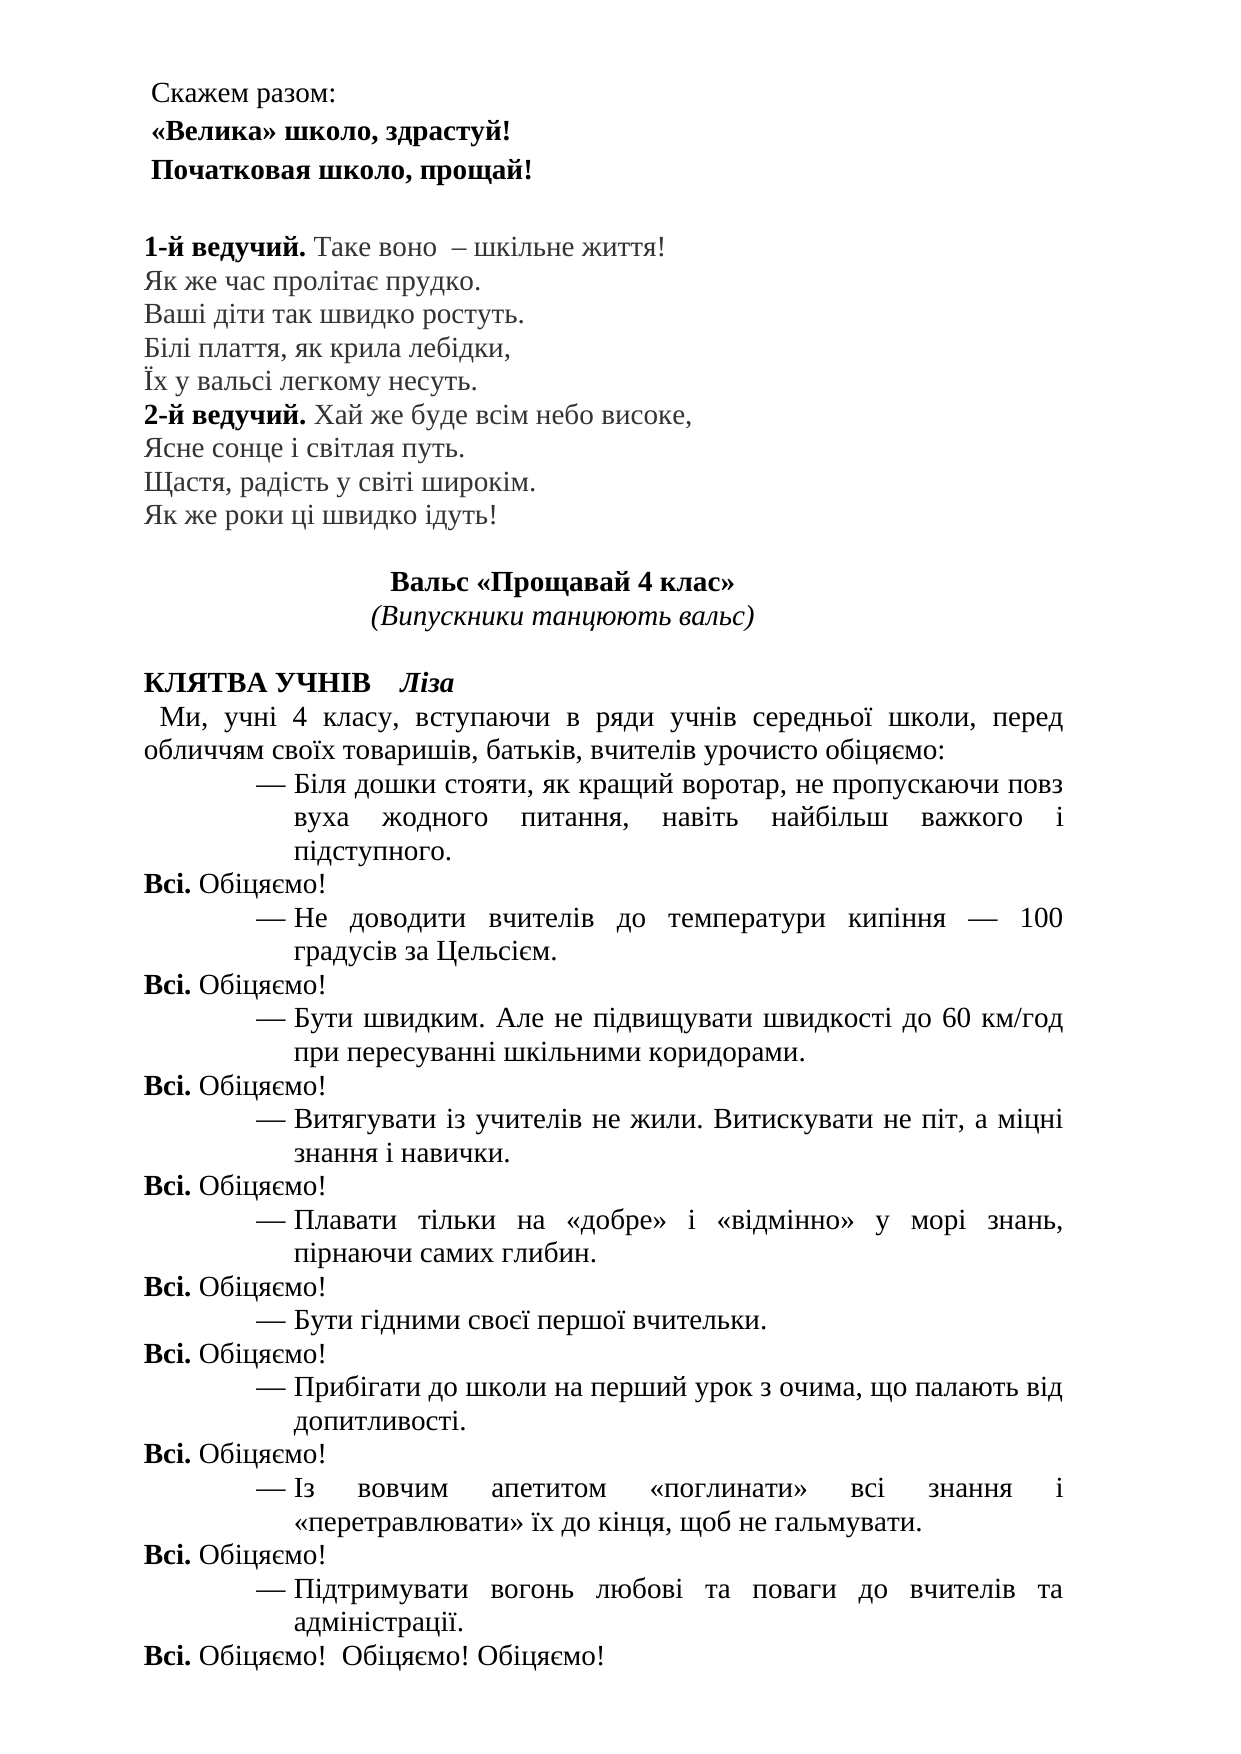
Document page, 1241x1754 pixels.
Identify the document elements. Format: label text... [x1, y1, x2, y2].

list Витягувати із учителів не жили. Витискувати не піт, а міцні знання і навички. [256, 1101, 1064, 1168]
text Ваші діти так швидко ростуть. [143, 296, 1064, 330]
text Їх у вальсі легкому несуть. [143, 363, 1064, 397]
text 1-й ведучий. Таке воно – шкільне життя! [143, 229, 1064, 263]
text 2-й ведучий. Хай же буде всім небо високе, [143, 397, 1064, 430]
list Із вовчим апетитом «поглинати» всі знання і «перетравлювати» їх до кінця, щоб не гальмувати. [256, 1470, 1064, 1537]
list Прибігати до школи на перший урок з очима, що палають від допитливості. [256, 1369, 1064, 1437]
text Ясне сонце і світлая путь. [143, 430, 1064, 464]
list Бути швидким. Але не підвищувати швидкості до 60 км/год при пересуванні шкільними коридорами. [256, 1001, 1064, 1068]
text КЛЯТВА УЧНІВ Ліза [143, 665, 1064, 699]
text Всі. Обіцяємо! [143, 1068, 1064, 1101]
list Не доводити вчителів до температури кипіння — 100 градусів за Цельсієм. [256, 900, 1064, 967]
text Як же час пролітає прудко. [143, 263, 1064, 296]
text Як же роки ці швидко ідуть! [143, 497, 1064, 531]
text Білі плаття, як крила лебідки, [143, 330, 1064, 363]
text Всі. Обіцяємо! [143, 1437, 1064, 1470]
text Ми, учні 4 класу, вступаючи в ряди учнів середньої школи, перед обличчям своїх товаришів, батьків, вчителів урочисто обіцяємо: [143, 699, 1064, 766]
text Всі. Обіцяємо! [143, 967, 1064, 1001]
text Вальс «Прощавай 4 клас» [221, 564, 904, 598]
text Всі. Обіцяємо! Обіцяємо! Обіцяємо! [143, 1638, 1064, 1671]
text (Випускники танцюють вальс) [221, 598, 904, 632]
text Всі. Обіцяємо! [143, 1269, 1064, 1302]
text Скажем разом: [143, 75, 1064, 108]
text Всі. Обіцяємо! [143, 1336, 1064, 1369]
text Всі. Обіцяємо! [143, 1537, 1064, 1571]
list Плавати тільки на «добре» і «відмінно» у морі знань, пірнаючи самих глибин. [256, 1202, 1064, 1269]
list Бути гідними своєї першої вчительки. [256, 1302, 1064, 1336]
text Всі. Обіцяємо! [143, 1168, 1064, 1202]
list Підтримувати вогонь любові та поваги до вчителів та адміністрації. [256, 1571, 1064, 1638]
text «Велика» школо, здрастуй! [143, 113, 1064, 147]
text Всі. Обіцяємо! [143, 866, 1064, 900]
text Початковая школо, прощай! [143, 152, 1064, 186]
text Щастя, радість у світі широкім. [143, 464, 1064, 497]
list Біля дошки стояти, як кращий воротар, не пропускаючи повз вуха жодного питання, навіть найбільш важкого і підступного. [256, 766, 1064, 866]
